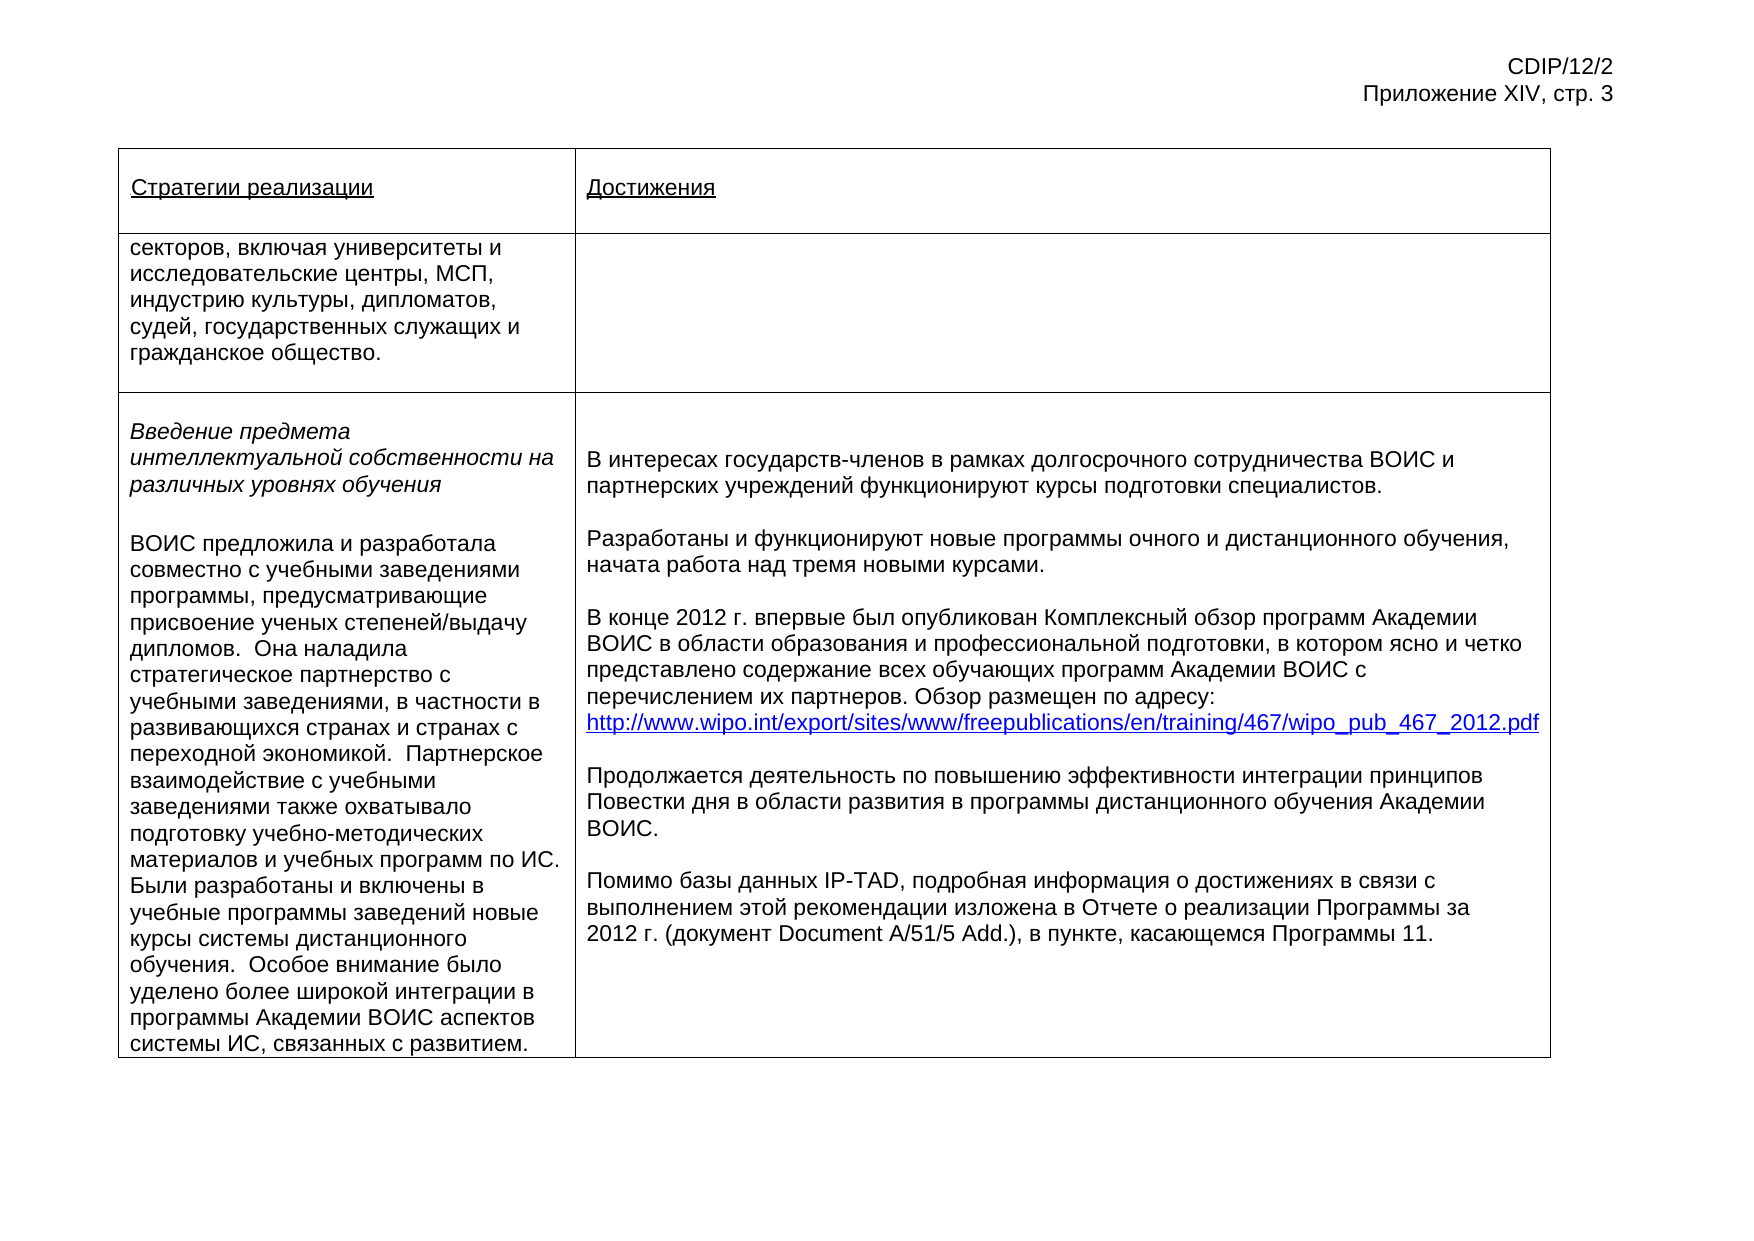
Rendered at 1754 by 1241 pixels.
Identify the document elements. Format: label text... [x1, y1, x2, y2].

table_cell В интересах государств-членов в рамках долгосрочного сотрудничества ВОИС и партнерских учреждений функционируют курсы подготовки специалистов. Разработаны и функционируют новые программы очного и дистанционного обучения, начата работа над тремя новыми курсами. В конце 2012 г. впервые был опубликован Комплексный обзор программ Академии ВОИС в области образования и профессиональной подготовки, в котором ясно и четко представлено содержание всех обучающих программ Академии ВОИС с перечислением их партнеров. Обзор размещен по адресу: http://www.wipo.int/export/sites/www/freepublications/en/training/467/wipo_pub_467_2012.pdf Продолжается деятельность по повышению эффективности интеграции принципов Повестки дня в области развития в программы дистанционного обучения Академии ВОИС. Помимо базы данных IP-TAD, подробная информация о достижениях в связи с выполнением этой рекомендации изложена в Отчете о реализации Программы за 2012 г. (документ Document A/51/5 Add.), в пункте, касающемся Программы 11. [576, 393, 1550, 1057]
table_header Достижения [576, 149, 1550, 233]
table_cell Введение предмета интеллектуальной собственности на различных уровнях обучения ВОИС предложила и разработала совместно с учебными заведениями программы, предусматривающие присвоение ученых степеней/выдачу дипломов. Она наладила стратегическое партнерство с учебными заведениями, в частности в развивающихся странах и странах с переходной экономикой. Партнерское взаимодействие с учебными заведениями также охватывало подготовку учебно-методических материалов и учебных программ по ИС. Были разработаны и включены в учебные программы заведений новые курсы системы дистанционного обучения. Особое внимание было уделено более широкой интеграции в программы Академии ВОИС аспектов системы ИС, связанных с развитием. [119, 393, 575, 1057]
table_cell [576, 234, 1550, 392]
table_header BСтратегии реализации [119, 149, 575, 233]
